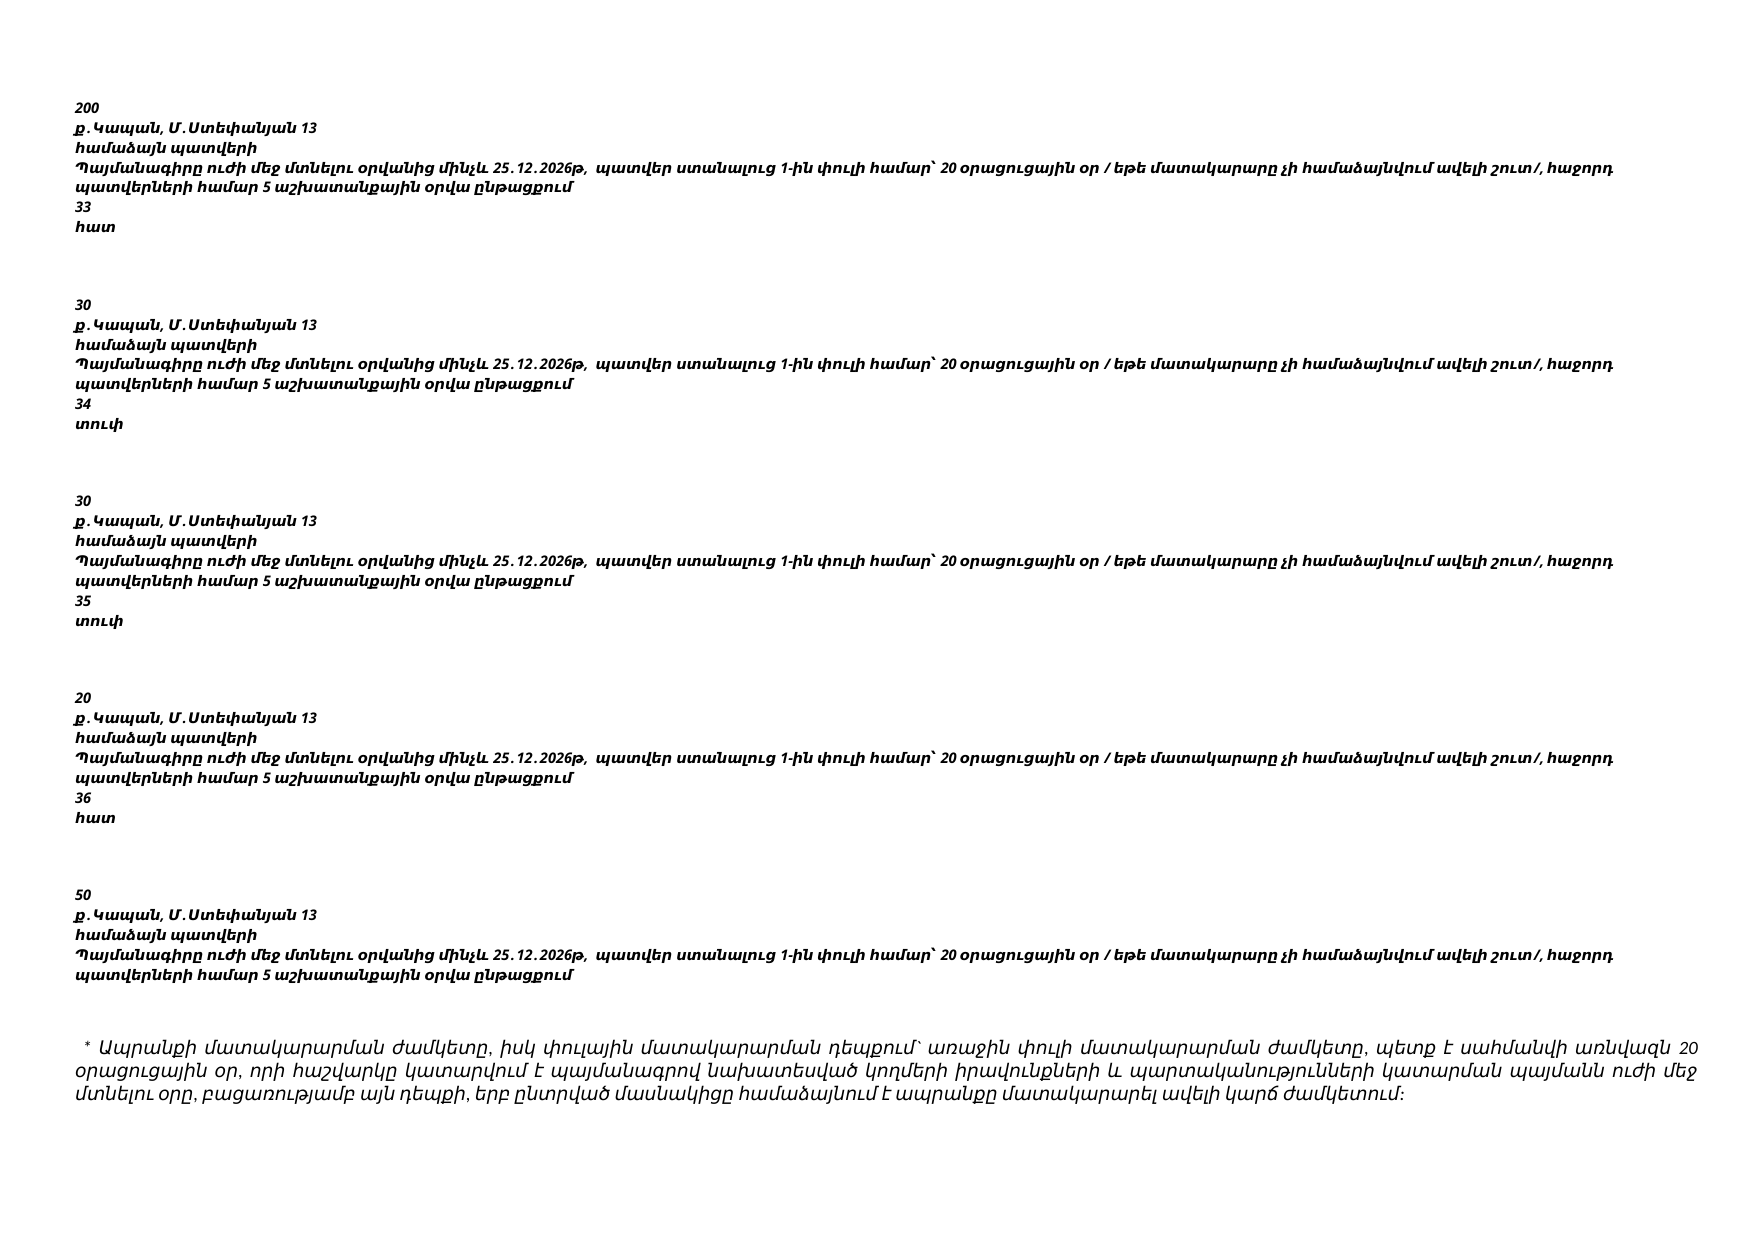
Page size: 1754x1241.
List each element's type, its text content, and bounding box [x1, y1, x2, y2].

text * Ապրանքի մատակարարման ժամկետը, իսկ փուլային մատակարարման դեպքում` առաջին փուլի մատակարարման ժամկետը, պետք է սահմանվի առնվազն 20 օրացուցային օր, որի հաշվարկը կատարվում է պայմանագրով նախատեսված կողմերի իրավունքների և պարտականությունների կատարման պայմանն ուժի մեջ մտնելու օրը, բացառությամբ այն դեպքի, երբ ընտրված մասնակիցը համաձայնում է ապրանքը մատակարարել ավելի կարճ ժամկետում: [75, 1036, 1698, 1105]
